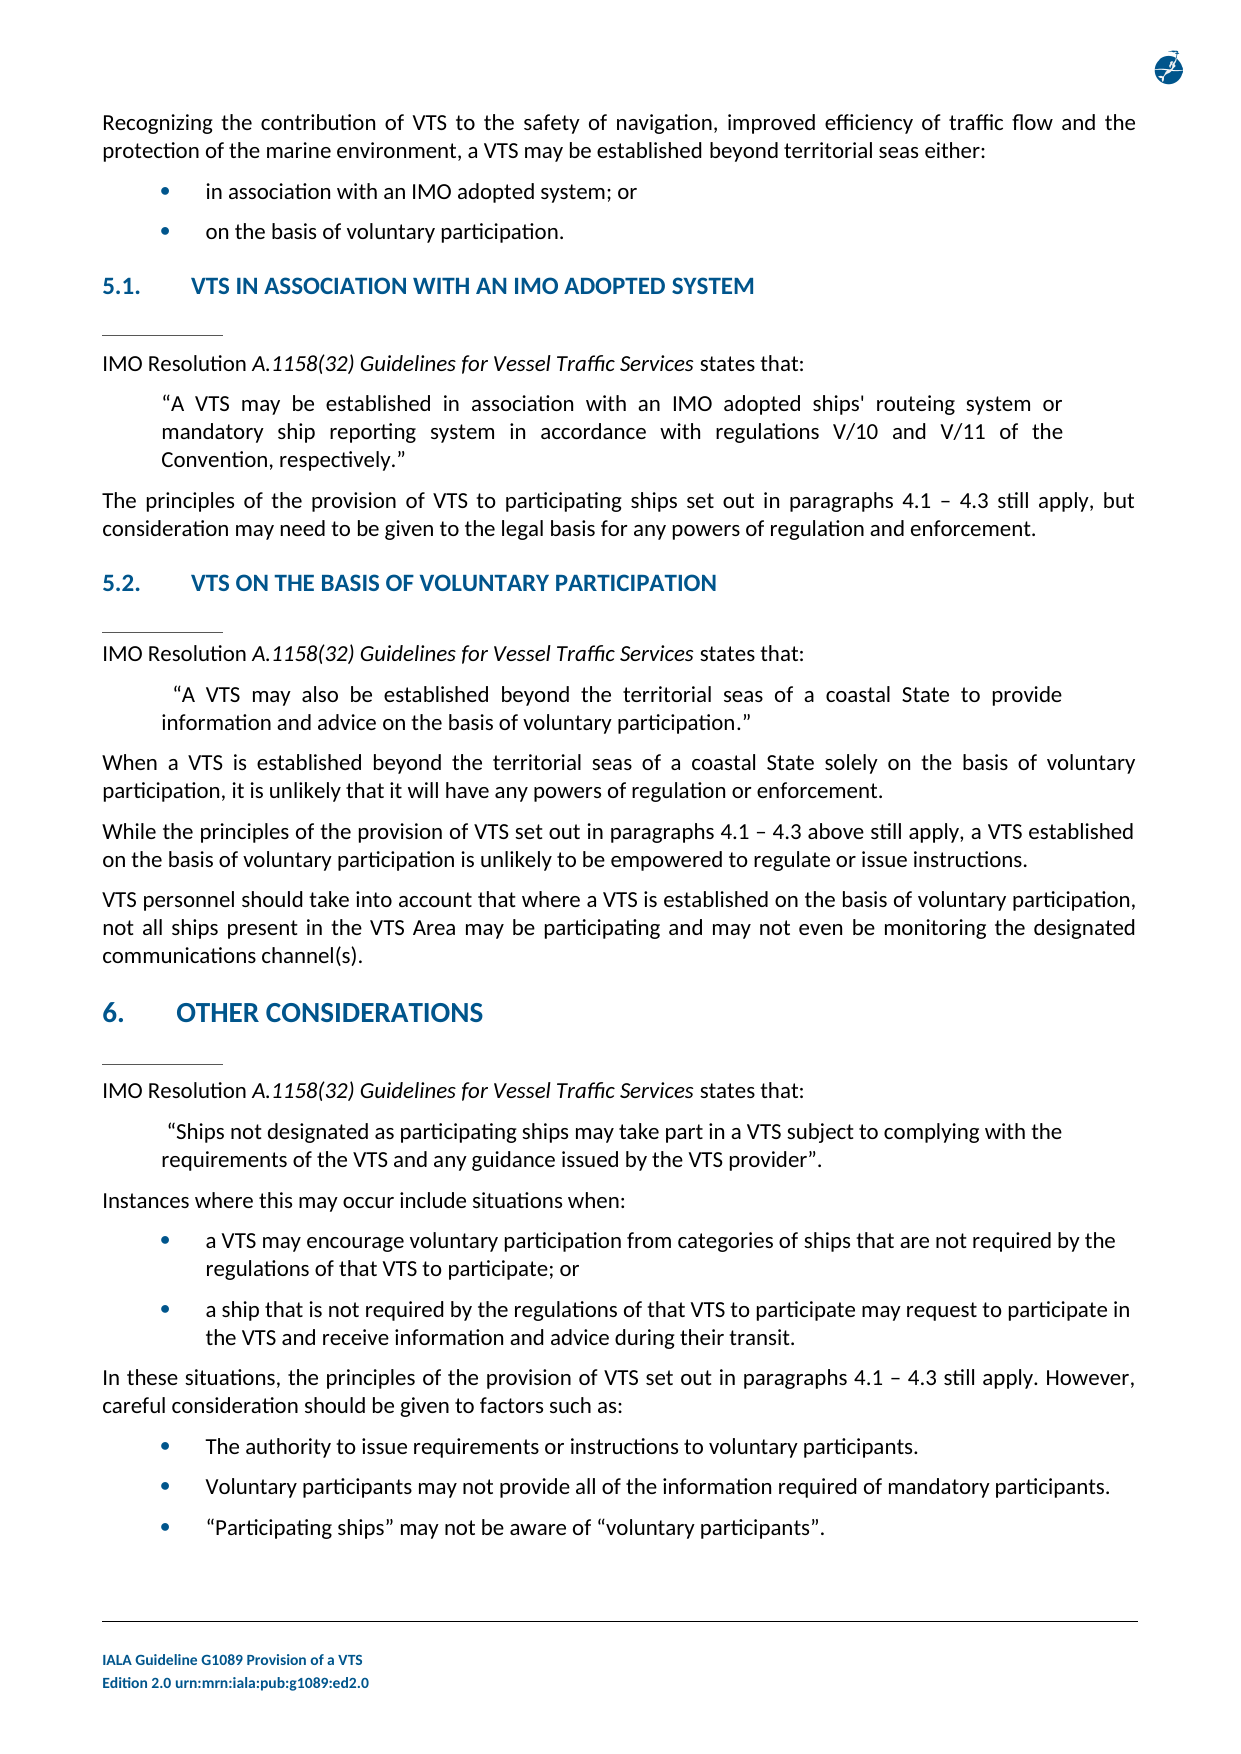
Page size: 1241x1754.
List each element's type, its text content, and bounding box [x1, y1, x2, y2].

text “Ships not designated as participating ships may take part in a VTS subject to complying with the requirements of the VTS and any guidance issued by the VTS provider”. [161, 1117, 1064, 1173]
text When a VTS is established beyond the territorial seas of a coastal State solely on the basis of voluntary participation, it is unlikely that it will have any powers of regulation or enforcement. [102, 748, 1138, 804]
text While the principles of the provision of VTS set out in paragraphs 4.1 – 4.3 above still apply, a VTS established on the basis of voluntary participation is unlikely to be empowered to regulate or issue instructions. [102, 817, 1138, 873]
text a ship that is not required by the regulations of that VTS to participate may request to participate in the VTS and receive information and advice during their transit. [161, 1295, 1138, 1351]
subtitle OTHER CONSIDERATIONS [102, 994, 1138, 1030]
text in association with an IMO adopted system; or [161, 177, 1138, 205]
text on the basis of voluntary participation. [161, 217, 1138, 245]
subtitle VTS on the basis of voluntary participation [102, 567, 1138, 597]
subtitle VTS in association with an IMO adopted system [102, 270, 1138, 301]
text The authority to issue requirements or instructions to voluntary participants. [161, 1432, 1138, 1460]
text IMO Resolution A.1158(32) Guidelines for Vessel Traffic Services states that: [102, 1077, 1138, 1105]
text VTS personnel should take into account that where a VTS is established on the basis of voluntary participation, not all ships present in the VTS Area may be participating and may not even be monitoring the designated communications channel(s). [102, 885, 1138, 969]
text IMO Resolution A.1158(32) Guidelines for Vessel Traffic Services states that: [102, 349, 1138, 377]
text Voluntary participants may not provide all of the information required of mandatory participants. [161, 1472, 1138, 1500]
text Recognizing the contribution of VTS to the safety of navigation, improved efficiency of traffic flow and the protection of the marine environment, a VTS may be established beyond territorial seas either: [102, 108, 1138, 164]
picture [1123, 0, 1241, 119]
text IMO Resolution A.1158(32) Guidelines for Vessel Traffic Services states that: [102, 639, 1138, 667]
text “A VTS may also be established beyond the territorial seas of a coastal State to provide information and advice on the basis of voluntary participation.” [161, 680, 1064, 736]
text The principles of the provision of VTS to participating ships set out in paragraphs 4.1 – 4.3 still apply, but consideration may need to be given to the legal basis for any powers of regulation and enforcement. [102, 486, 1138, 542]
text a VTS may encourage voluntary participation from categories of ships that are not required by the regulations of that VTS to participate; or [161, 1226, 1138, 1282]
text “A VTS may be established in association with an IMO adopted ships' routeing system or mandatory ship reporting system in accordance with regulations V/10 and V/11 of the Convention, respectively.” [161, 389, 1064, 473]
text “Participating ships” may not be aware of “voluntary participants”. [161, 1513, 1138, 1541]
text Instances where this may occur include situations when: [102, 1186, 1138, 1214]
text In these situations, the principles of the provision of VTS set out in paragraphs 4.1 – 4.3 still apply. However, careful consideration should be given to factors such as: [102, 1363, 1138, 1419]
